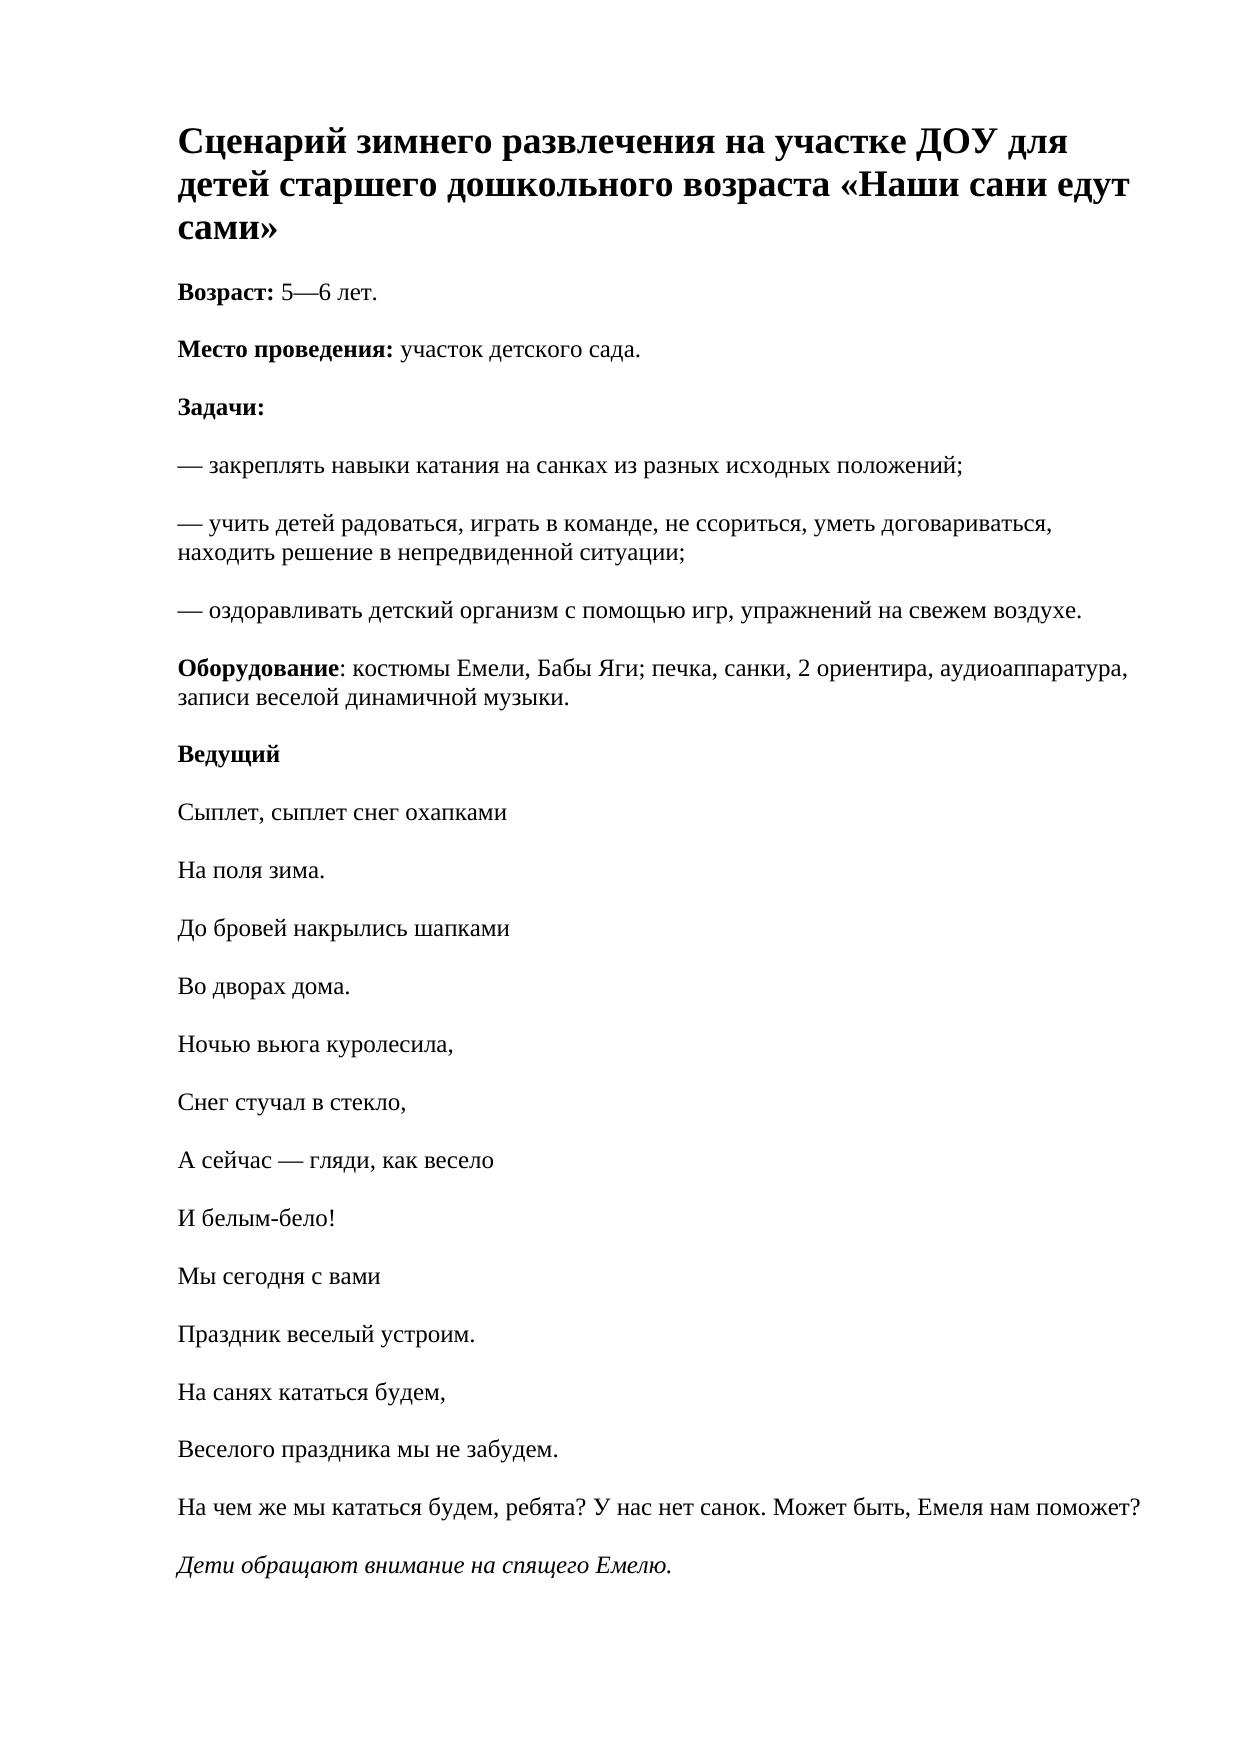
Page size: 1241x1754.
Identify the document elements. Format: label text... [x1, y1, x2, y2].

text На чем же мы кататься будем, ребята? У нас нет санок. Может быть, Емеля нам поможет? [177, 1492, 1152, 1521]
text Праздник веселый устроим. [177, 1319, 1152, 1347]
text — оздоравливать детский организм с помощью игр, упражнений на свежем воздухе. [177, 595, 1152, 624]
text Сценарий зимнего развлечения на участке ДОУ для детей старшего дошкольного возраста «Наши сани едут сами» [177, 118, 1152, 247]
text А сейчас — гляди, как весело [177, 1145, 1152, 1174]
text Снег стучал в стекло, [177, 1087, 1152, 1116]
text — учить детей радоваться, играть в команде, не ссориться, уметь договариваться, находить решение в непредвиденной ситуации; [177, 508, 1152, 566]
text Место проведения: участок детского сада. [177, 334, 1152, 363]
text Возраст: 5—6 лет. [177, 277, 1152, 305]
text Оборудование: костюмы Емели, Бабы Яги; печка, санки, 2 ориентира, аудиоаппаратура, записи веселой динамичной музыки. [177, 653, 1152, 710]
text И белым-бело! [177, 1203, 1152, 1232]
text Во дворах дома. [177, 971, 1152, 1000]
text На поля зима. [177, 855, 1152, 884]
text — закреплять навыки катания на санках из разных исходных положений; [177, 450, 1152, 479]
text Дети обращают внимание на спящего Емелю. [177, 1550, 1152, 1579]
text До бровей накрылись шапками [177, 913, 1152, 942]
text Beдущий [177, 739, 1152, 768]
text Мы сегодня с вами [177, 1261, 1152, 1289]
text Ночью вьюга куролесила, [177, 1029, 1152, 1058]
text Сыплет, сыплет снег охапками [177, 797, 1152, 826]
text Веселого праздника мы не забудем. [177, 1434, 1152, 1463]
text Задачи: [177, 392, 1152, 421]
text На санях кататься будем, [177, 1377, 1152, 1405]
